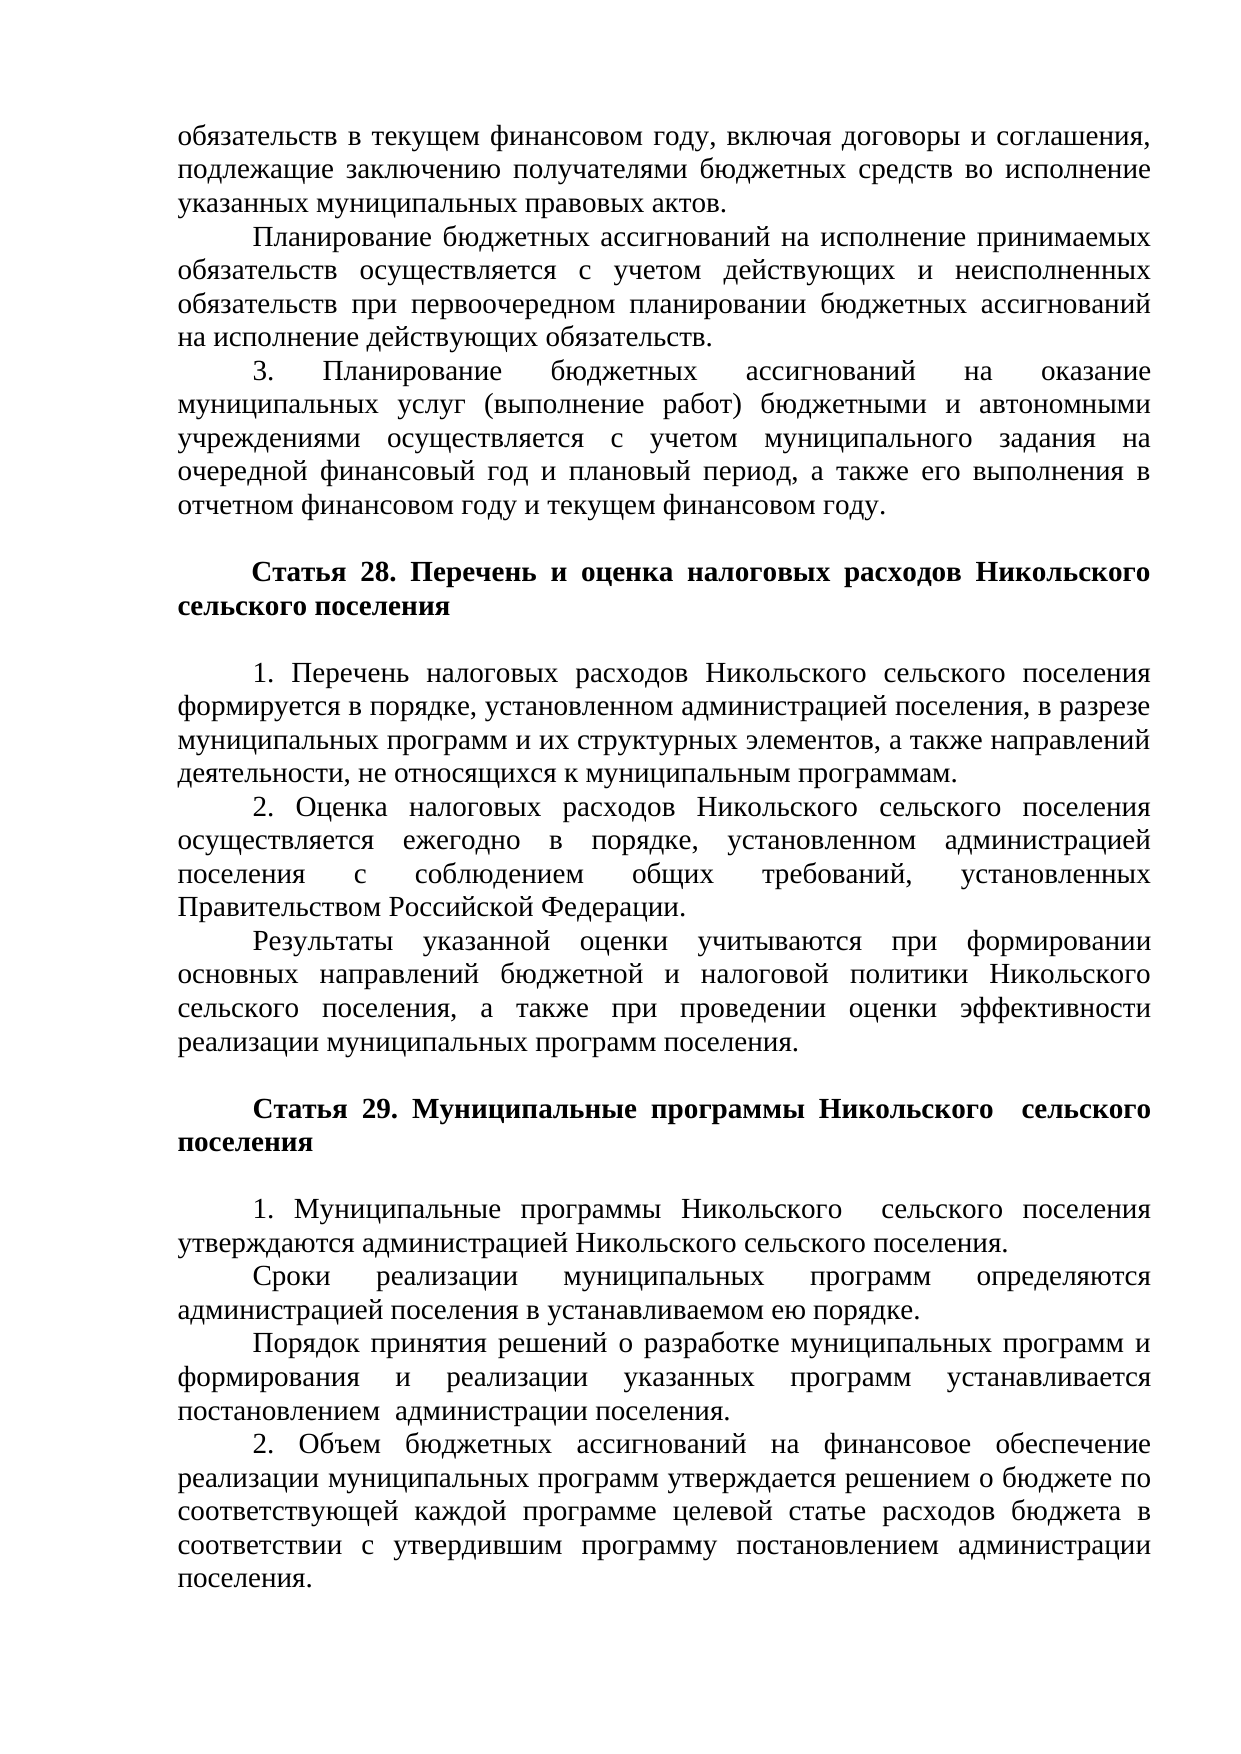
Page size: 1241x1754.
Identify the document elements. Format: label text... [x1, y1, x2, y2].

text Статья 28. Перечень и оценка налоговых расходов Никольского сельского поселения [177, 554, 1152, 621]
text Планирование бюджетных ассигнований на исполнение принимаемых обязательств осуществляется с учетом действующих и неисполненных обязательств при первоочередном планировании бюджетных ассигнований на исполнение действующих обязательств. [177, 219, 1152, 353]
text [177, 118, 1152, 219]
text 2. Объем бюджетных ассигнований на финансовое обеспечение реализации муниципальных программ утверждается решением о бюджете по соответствующей каждой программе целевой статье расходов бюджета в соответствии с утвердившим программу постановлением администрации поселения. [177, 1426, 1152, 1594]
text 2. Оценка налоговых расходов Никольского сельского поселения осуществляется ежегодно в порядке, установленном администрацией поселения с соблюдением общих требований, установленных Правительством Российской Федерации. [177, 789, 1152, 923]
text Порядок принятия решений о разработке муниципальных программ и формирования и реализации указанных программ устанавливается постановлением администрации поселения. [177, 1326, 1152, 1426]
text Результаты указанной оценки учитываются при формировании основных направлений бюджетной и налоговой политики Никольского сельского поселения, а также при проведении оценки эффективности реализации муниципальных программ поселения. [177, 923, 1152, 1057]
text 3. Планирование бюджетных ассигнований на оказание муниципальных услуг (выполнение работ) бюджетными и автономными учреждениями осуществляется с учетом муниципального задания на очередной финансовый год и плановый период, а также его выполнения в отчетном финансовом году и текущем финансовом году. [177, 353, 1152, 521]
text Статья 29. Муниципальные программы Никольского сельского поселения [177, 1091, 1152, 1158]
text 1. Перечень налоговых расходов Никольского сельского поселения формируется в порядке, установленном администрацией поселения, в разрезе муниципальных программ и их структурных элементов, а также направлений деятельности, не относящихся к муниципальным программам. [177, 655, 1152, 789]
text Сроки реализации муниципальных программ определяются администрацией поселения в устанавливаемом ею порядке. [177, 1258, 1152, 1326]
text 1. Муниципальные программы Никольского сельского поселения утверждаются администрацией Никольского сельского поселения. [177, 1191, 1152, 1258]
